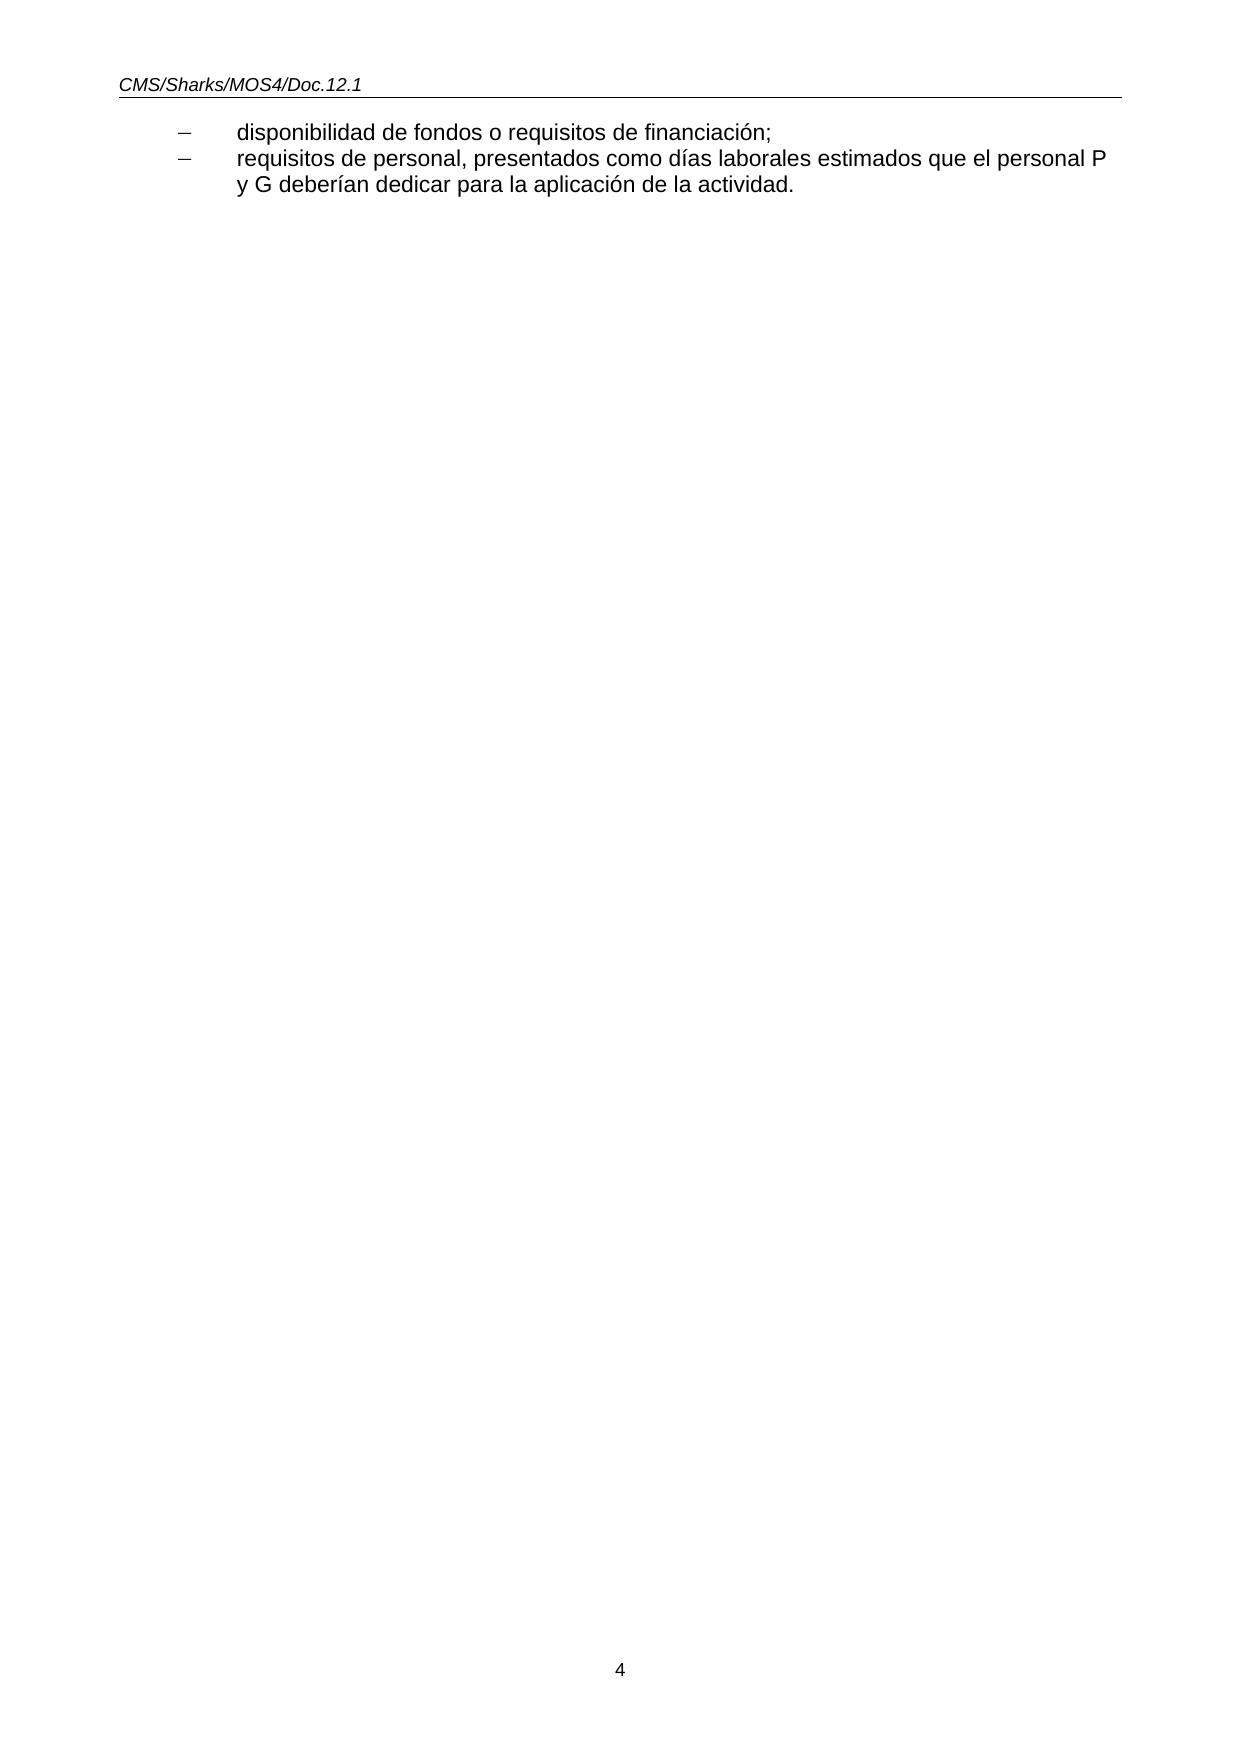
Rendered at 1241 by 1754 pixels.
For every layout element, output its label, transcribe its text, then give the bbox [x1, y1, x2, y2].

list disponibilidad de fondos o requisitos de financiación; [175, 118, 1122, 145]
list requisitos de personal, presentados como días laborales estimados que el personal P y G deberían dedicar para la aplicación de la actividad. [175, 145, 1122, 198]
